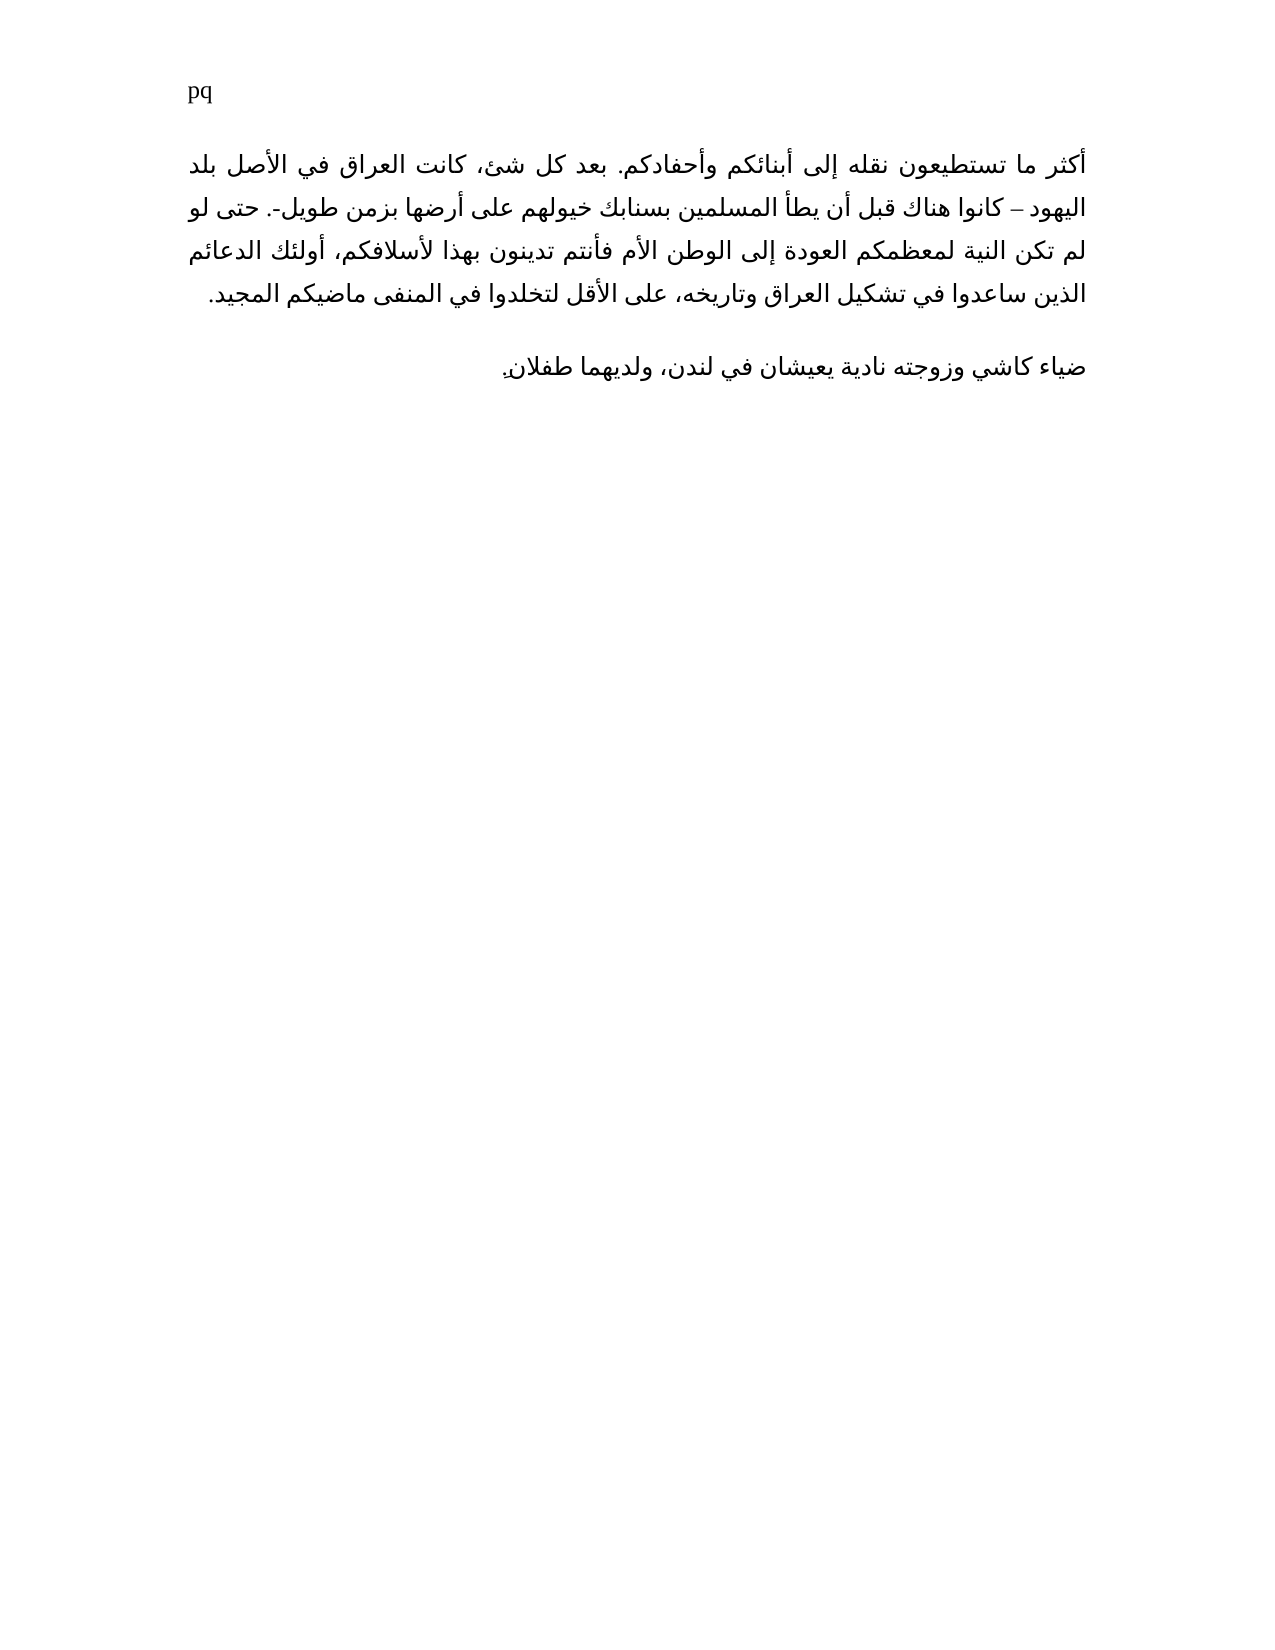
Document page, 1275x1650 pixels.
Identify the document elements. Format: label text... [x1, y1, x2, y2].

text ضياء كاشي وزوجته نادية يعيشان في لندن، ولديهما طفلان.ِ [187, 352, 1087, 380]
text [187, 150, 1087, 308]
